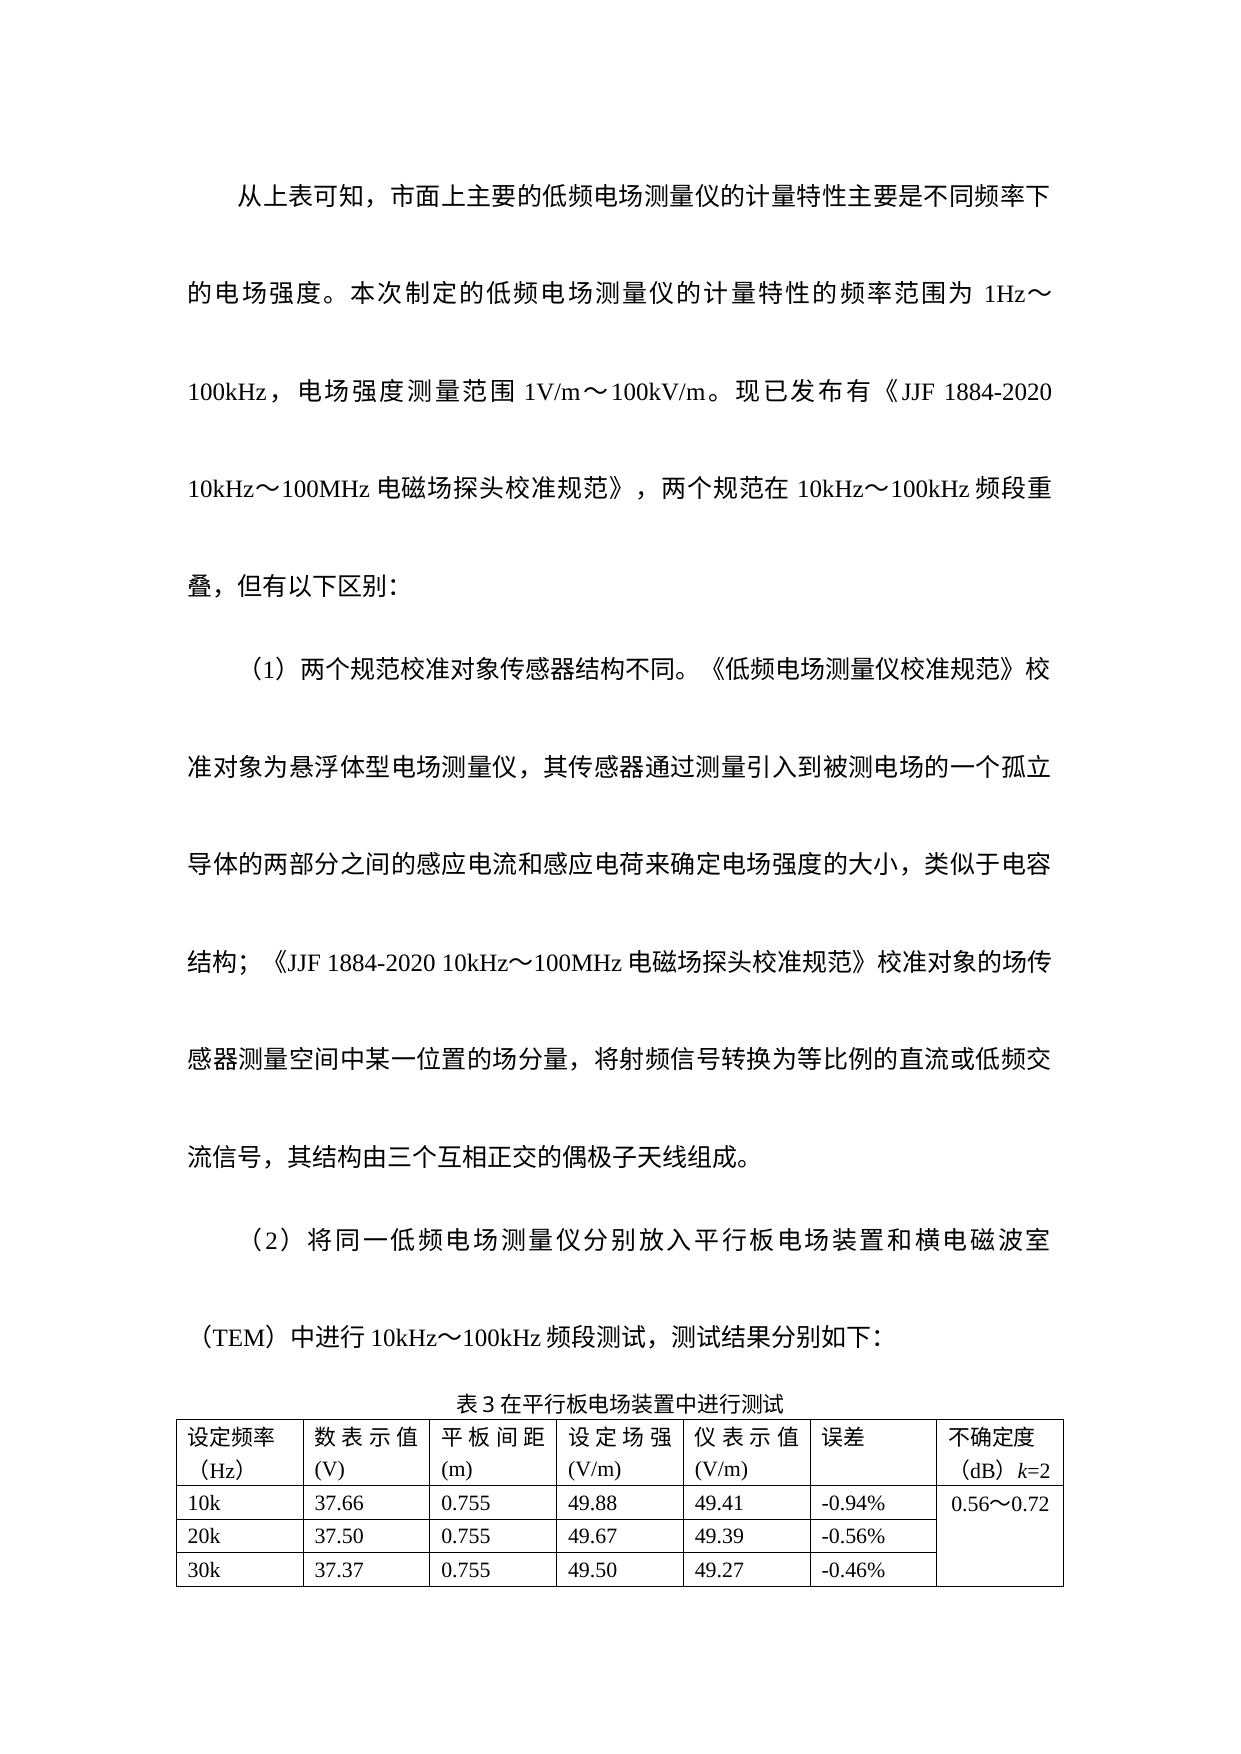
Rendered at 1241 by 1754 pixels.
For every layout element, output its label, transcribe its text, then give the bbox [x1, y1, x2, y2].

table_cell 37.37 [304, 1553, 429, 1586]
table_cell -0.46% [811, 1553, 936, 1586]
table_header 设定频率 （Hz） [177, 1420, 303, 1485]
text 从上表可知，市面上主要的低频电场测量仪的计量特性主要是不同频率下的电场强度。本次制定的低频电场测量仪的计量特性的频率范围为1Hz～100kHz，电场强度测量范围1V/m～100kV/m。现已发布有《JJF 1884-2020 10kHz～100MHz电磁场探头校准规范》，两个规范在10kHz～100kHz频段重叠，但有以下区别： [187, 162, 1053, 617]
text （2）将同一低频电场测量仪分别放入平行板电场装置和横电磁波室（TEM）中进行10kHz～100kHz频段测试，测试结果分别如下： [187, 1206, 1053, 1368]
table_cell 10k [177, 1486, 303, 1518]
table_header 设定场强(V/m) [557, 1420, 683, 1485]
table_cell 49.27 [684, 1553, 810, 1586]
table_cell 37.50 [304, 1520, 429, 1552]
table_cell 49.50 [557, 1553, 683, 1586]
table_header 数表示值(V) [304, 1420, 429, 1485]
table_cell 49.88 [557, 1486, 683, 1518]
table_header 不确定度 （dB）k=2 [937, 1420, 1063, 1485]
table_header 仪表示值(V/m) [684, 1420, 810, 1485]
text （1）两个规范校准对象传感器结构不同。《低频电场测量仪校准规范》校准对象为悬浮体型电场测量仪，其传感器通过测量引入到被测电场的一个孤立导体的两部分之间的感应电流和感应电荷来确定电场强度的大小，类似于电容结构；《JJF 1884-2020 10kHz～100MHz电磁场探头校准规范》校准对象的场传感器测量空间中某一位置的场分量，将射频信号转换为等比例的直流或低频交流信号，其结构由三个互相正交的偶极子天线组成。 [187, 635, 1053, 1188]
table_cell 49.41 [684, 1486, 810, 1518]
table_cell 49.39 [684, 1520, 810, 1552]
table_cell 0.755 [430, 1553, 556, 1586]
table_cell 0.56～0.72 [937, 1486, 1063, 1586]
text 表3 在平行板电场装置中进行测试 [187, 1386, 1053, 1419]
table_header 平板间距(m) [430, 1420, 556, 1485]
table_header 误差 [811, 1420, 936, 1485]
table_cell -0.94% [811, 1486, 936, 1518]
table_cell -0.56% [811, 1520, 936, 1552]
table_cell 49.67 [557, 1520, 683, 1552]
table_cell 0.755 [430, 1520, 556, 1552]
table_cell 37.66 [304, 1486, 429, 1518]
table_cell 20k [177, 1520, 303, 1552]
table_cell 0.755 [430, 1486, 556, 1518]
table_cell 30k [177, 1553, 303, 1586]
